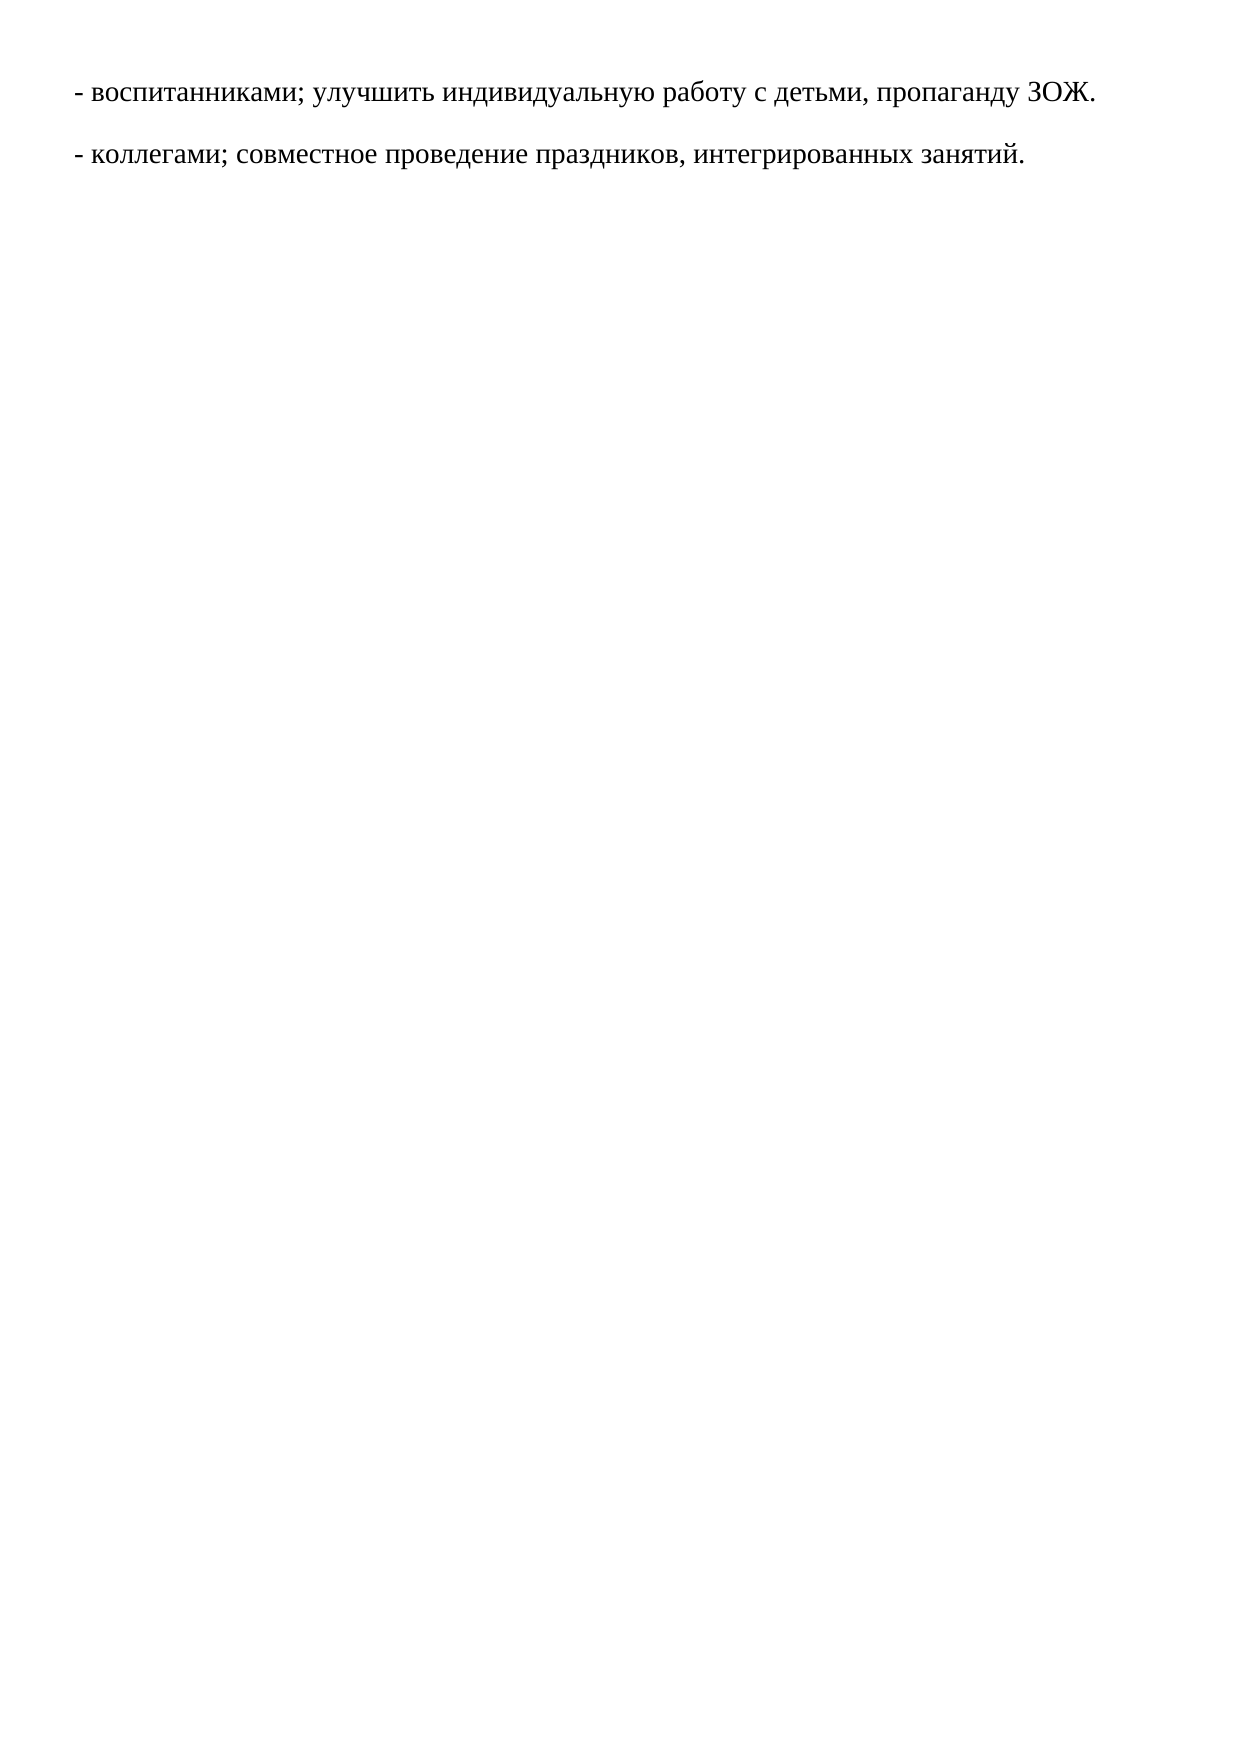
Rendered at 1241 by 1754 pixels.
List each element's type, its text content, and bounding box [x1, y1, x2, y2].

text - коллегами; совместное проведение праздников, интегрированных занятий. [74, 137, 1152, 170]
text - воспитанниками; улучшить индивидуальную работу с детьми, пропаганду ЗОЖ. [74, 74, 1152, 107]
